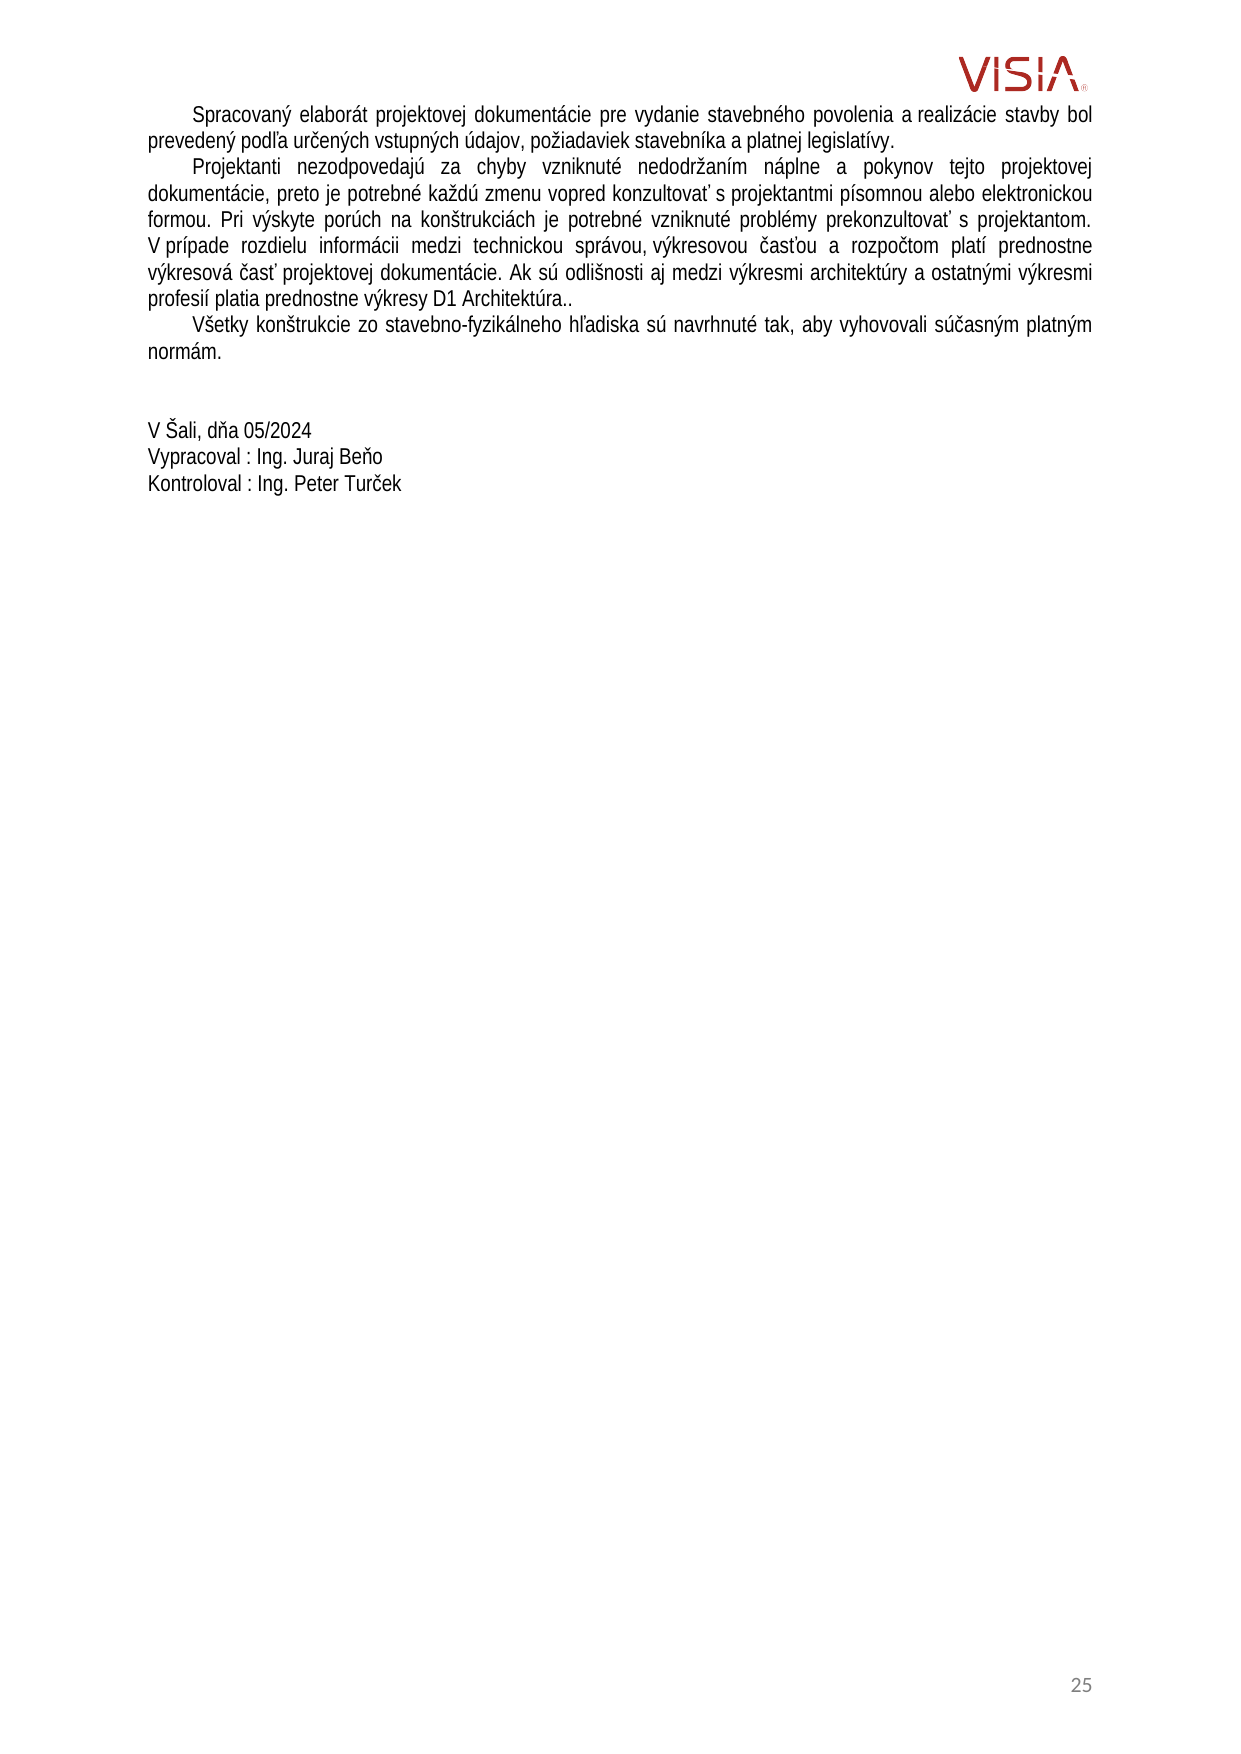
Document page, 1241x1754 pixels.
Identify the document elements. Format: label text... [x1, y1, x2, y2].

text V Šali, dňa 05/2024 [148, 417, 1092, 443]
picture [958, 56, 1088, 92]
text Kontroloval : Ing. Peter Turček [148, 469, 1092, 496]
text Všetky konštrukcie zo stavebno-fyzikálneho hľadiska sú navrhnuté tak, aby vyhovovali súčasným platným normám. [148, 311, 1092, 364]
text Spracovaný elaborát projektovej dokumentácie pre vydanie stavebného povolenia a realizácie stavby bol prevedený podľa určených vstupných údajov, požiadaviek stavebníka a platnej legislatívy. [148, 101, 1092, 153]
text Projektanti nezodpovedajú za chyby vzniknuté nedodržaním náplne a pokynov tejto projektovej dokumentácie, preto je potrebné každú zmenu vopred konzultovať s projektantmi písomnou alebo elektronickou formou. Pri výskyte porúch na konštrukciách je potrebné vzniknuté problémy prekonzultovať s projektantom. V prípade rozdielu informácii medzi technickou správou, výkresovou časťou a rozpočtom platí prednostne výkresová časť projektovej dokumentácie. Ak sú odlišnosti aj medzi výkresmi architektúry a ostatnými výkresmi profesií platia prednostne výkresy D1 Architektúra.. [148, 153, 1092, 311]
text Vypracoval : [148, 443, 1092, 469]
